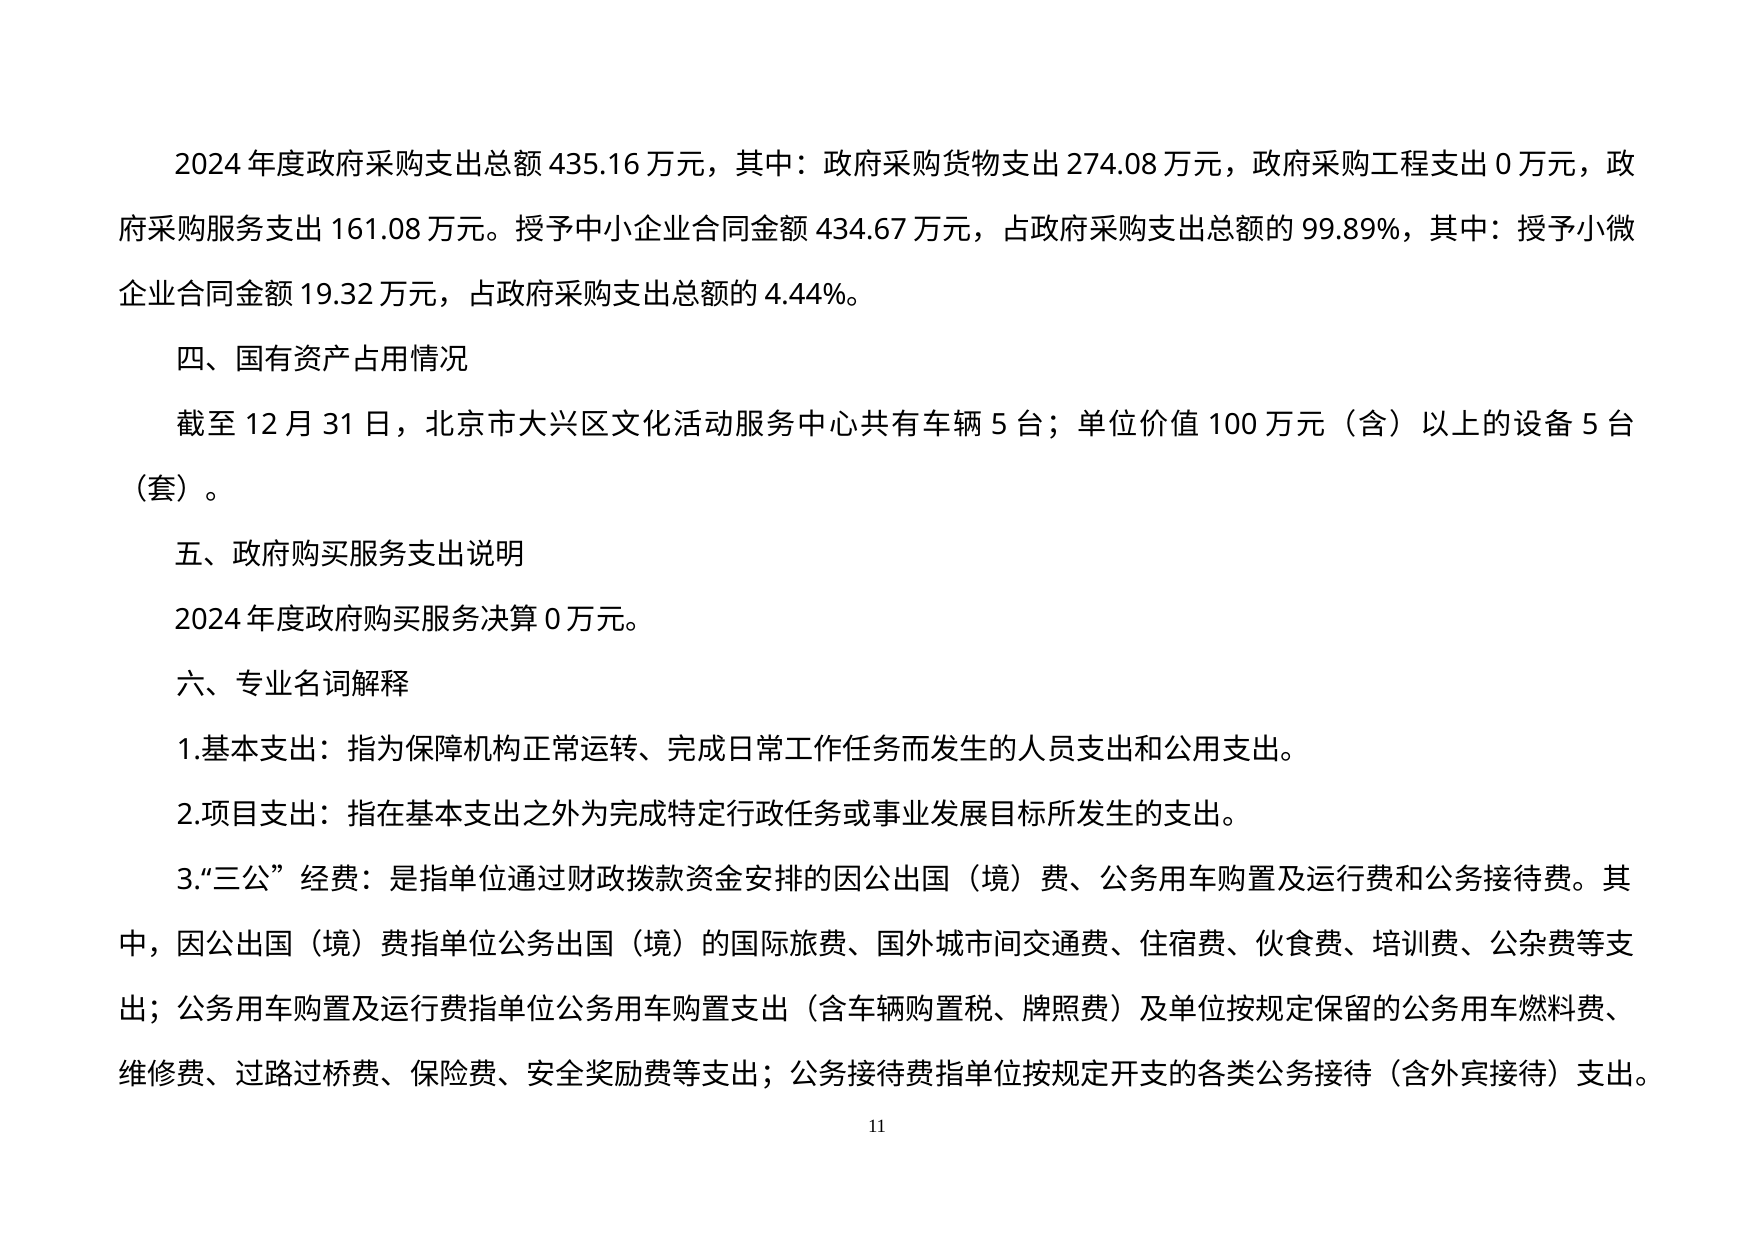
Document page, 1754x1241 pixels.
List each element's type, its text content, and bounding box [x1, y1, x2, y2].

text 四、国有资产占用情况 [118, 324, 1636, 389]
text 3.“三公”经费：是指单位通过财政拨款资金安排的因公出国（境）费、公务用车购置及运行费和公务接待费。其中，因公出国（境）费指单位公务出国（境）的国际旅费、国外城市间交通费、住宿费、伙食费、培训费、公杂费等支出；公务用车购置及运行费指单位公务用车购置支出（含车辆购置税、牌照费）及单位按规定保留的公务用车燃料费、维修费、过路过桥费、保险费、安全奖励费等支出；公务接待费指单位按规定开支的各类公务接待（含外宾接待）支出。 [118, 844, 1636, 1104]
text 2024年度政府购买服务决算0万元。 [118, 584, 1636, 649]
text 2024年度政府采购支出总额435.16万元，其中：政府采购货物支出274.08万元，政府采购工程支出0万元，政府采购服务支出161.08万元。授予中小企业合同金额434.67万元，占政府采购支出总额的99.89%，其中：授予小微企业合同金额19.32万元，占政府采购支出总额的4.44%。 [118, 129, 1636, 324]
text 2.项目支出：指在基本支出之外为完成特定行政任务或事业发展目标所发生的支出。 [118, 779, 1636, 844]
text 截至12月31日，北京市大兴区文化活动服务中心共有车辆5台；单位价值100万元（含）以上的设备5台（套）。 [118, 389, 1636, 519]
text 1.基本支出：指为保障机构正常运转、完成日常工作任务而发生的人员支出和公用支出。 [118, 714, 1636, 779]
text 六、专业名词解释 [118, 649, 1636, 714]
text 五、政府购买服务支出说明 [118, 519, 1636, 584]
